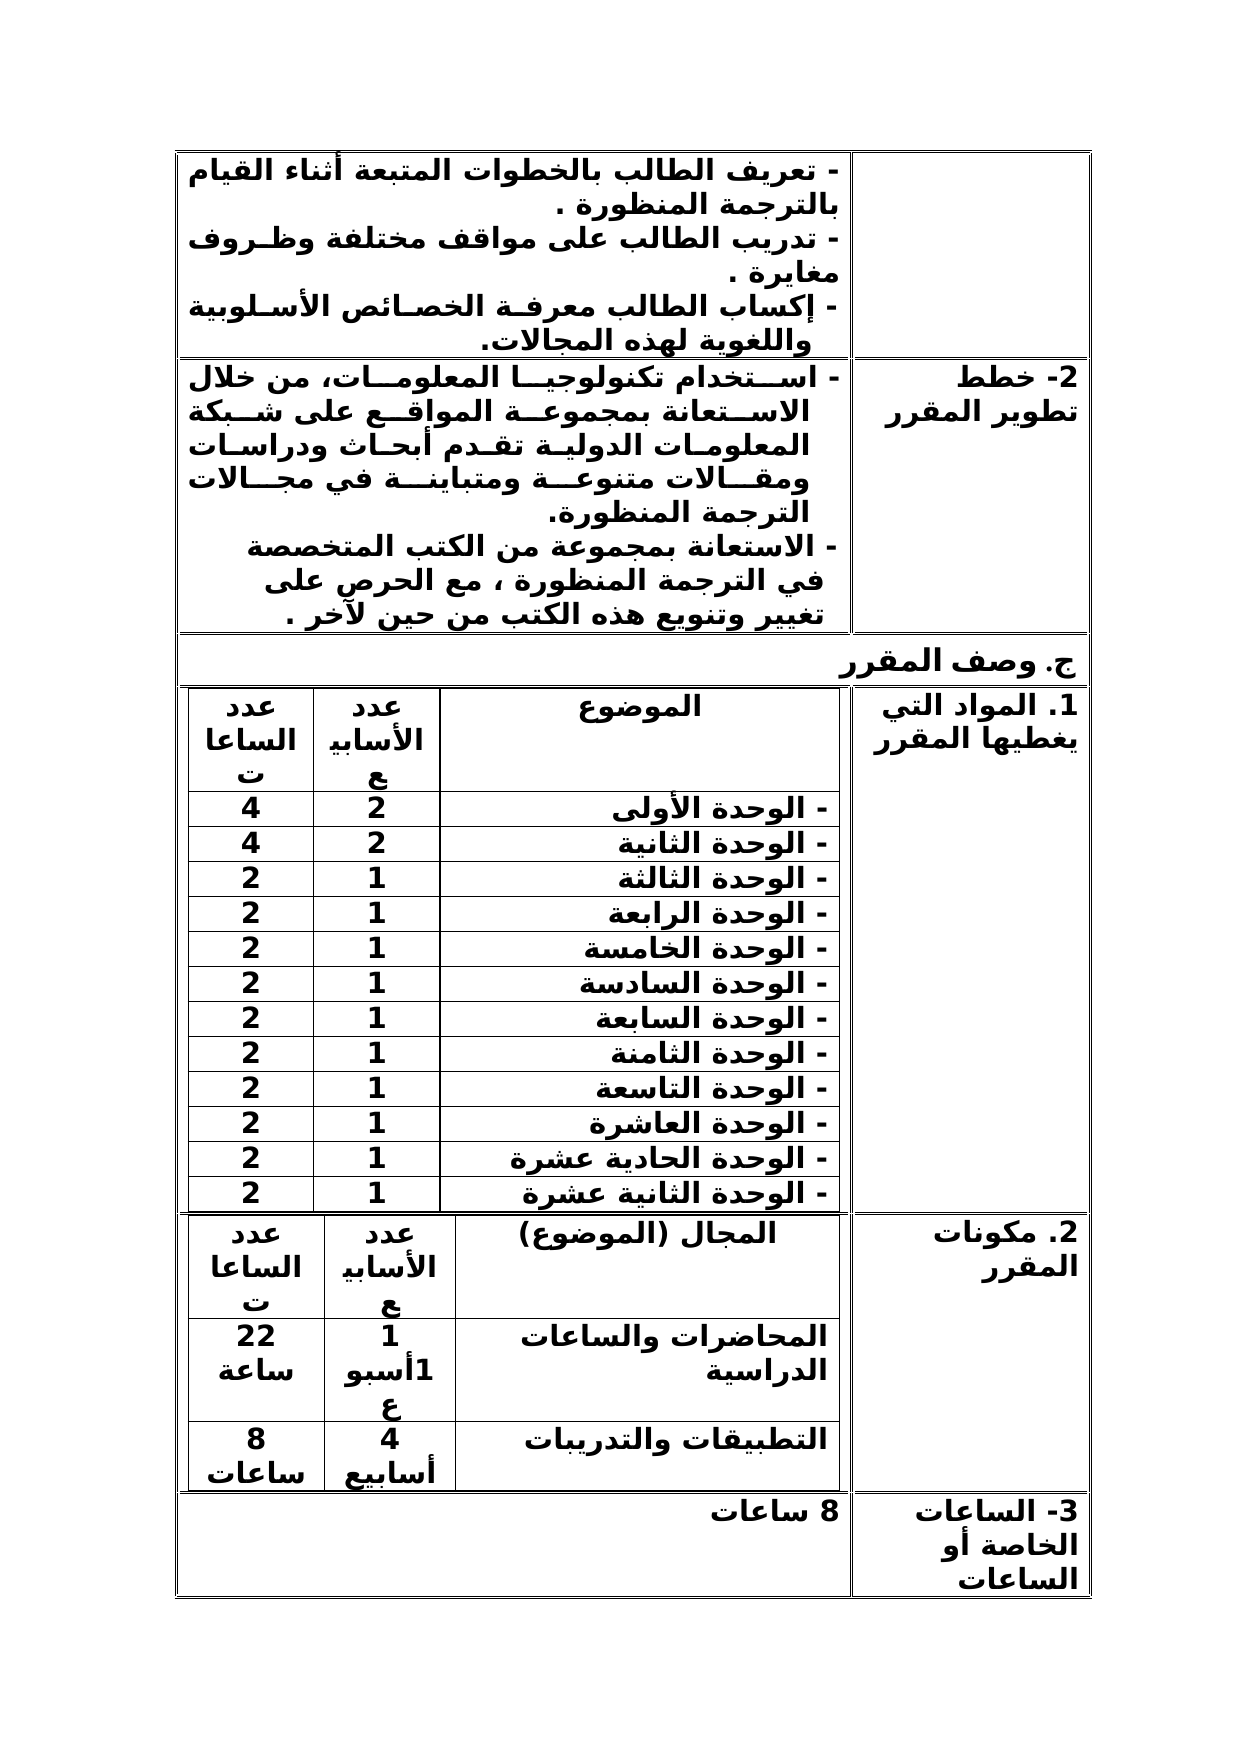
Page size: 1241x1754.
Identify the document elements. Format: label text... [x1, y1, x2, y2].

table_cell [851, 1491, 1090, 1596]
table_cell - استخدام تكنولوجيا المعلومات، من خلال الاستعانة بمجموعة المواقع على شبكة المعلومات الدولية تقدم أبحاث ودراسات ومقالات متنوعة ومتباينة في مجالات الترجمة المنظورة. - الاستعانة بمجموعة من الكتب المتخصصة في الترجمة المنظورة ، مع الحرص على تغيير وتنويع هذه الكتب من حين لآخر . [178, 357, 850, 632]
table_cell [176, 153, 850, 357]
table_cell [853, 153, 1090, 357]
table_cell 2- خطط تطوير المقرر [853, 357, 1089, 632]
table_cell 1. المواد التي يغطيها المقرر [853, 685, 1089, 1212]
table_cell 8 ساعات [176, 1491, 851, 1596]
table_cell [178, 685, 851, 1212]
table_cell [176, 1212, 851, 1491]
table_cell ج. وصف المقرر [178, 632, 1089, 685]
table_cell 2. مكونات المقرر [851, 1212, 1090, 1491]
